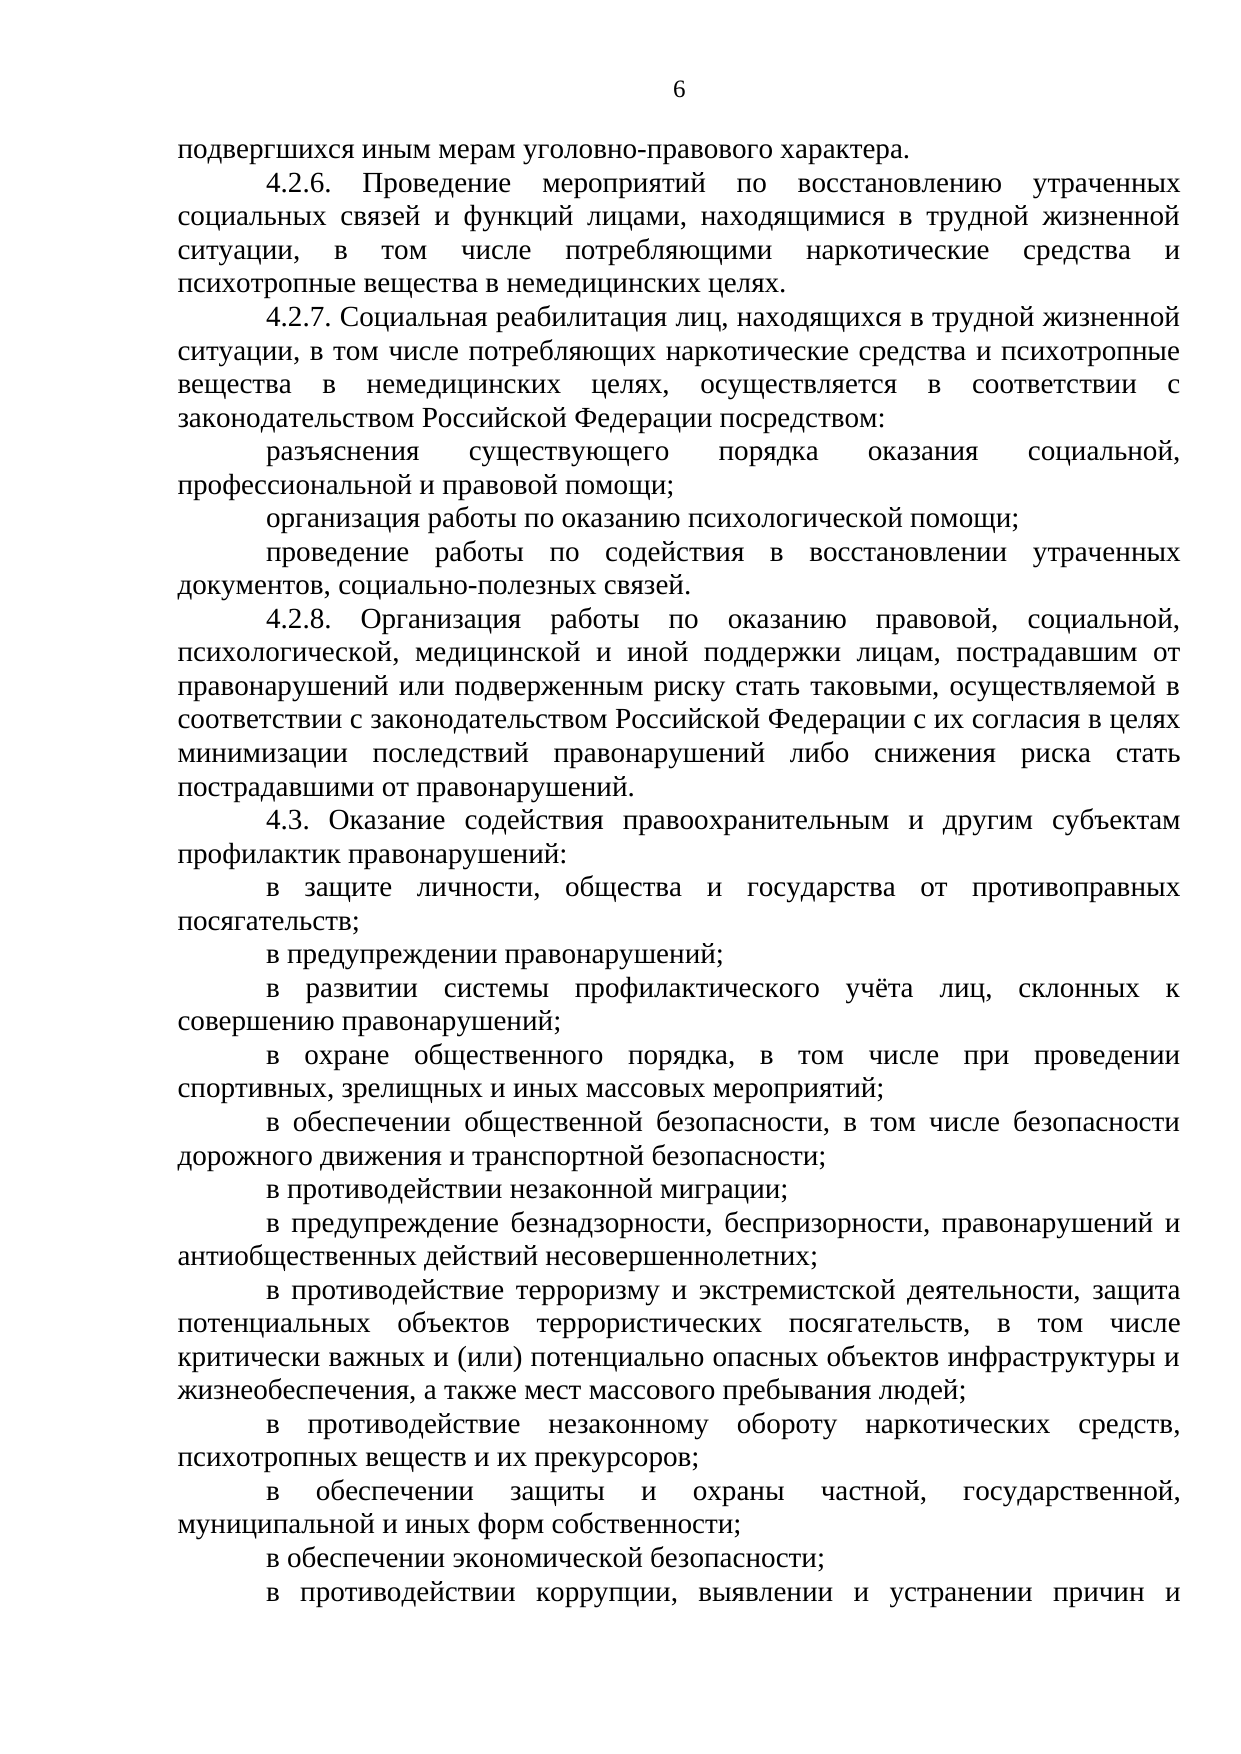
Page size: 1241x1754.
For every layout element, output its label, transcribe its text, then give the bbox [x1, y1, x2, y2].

text 4.3. Оказание содействия правоохранительным и другим субъектам профилактик правонарушений: [177, 802, 1181, 869]
text 4.2.6. Проведение мероприятий по восстановлению утраченных социальных связей и функций лицами, находящимися в трудной жизненной ситуации, в том числе потребляющими наркотические средства и психотропные вещества в немедицинских целях. [177, 165, 1181, 299]
text в противодействие терроризму и экстремистской деятельности, защита потенциальных объектов террористических посягательств, в том числе критически важных и (или) потенциально опасных объектов инфраструктуры и жизнеобеспечения, а также мест массового пребывания людей; [177, 1272, 1181, 1406]
text проведение работы по содействия в восстановлении утраченных документов, социально-полезных связей. [177, 534, 1181, 601]
text разъяснения существующего порядка оказания социальной, профессиональной и правовой помощи; [177, 433, 1181, 500]
text в предупреждение безнадзорности, беспризорности, правонарушений и антиобщественных действий несовершеннолетних; [177, 1205, 1181, 1272]
text в обеспечении экономической безопасности; [177, 1540, 1181, 1574]
text в развитии системы профилактического учёта лиц, склонных к совершению правонарушений; [177, 970, 1181, 1037]
text в противодействии незаконной миграции; [177, 1171, 1181, 1205]
text в обеспечении защиты и охраны частной, государственной, муниципальной и иных форм собственности; [177, 1473, 1181, 1540]
text в обеспечении общественной безопасности, в том числе безопасности дорожного движения и транспортной безопасности; [177, 1104, 1181, 1171]
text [177, 1574, 1181, 1607]
text 4.2.7. Социальная реабилитация лиц, находящихся в трудной жизненной ситуации, в том числе потребляющих наркотические средства и психотропные вещества в немедицинских целях, осуществляется в соответствии с законодательством Российской Федерации посредством: [177, 299, 1181, 433]
text 4.2.8. Организация работы по оказанию правовой, социальной, психологической, медицинской и иной поддержки лицам, пострадавшим от правонарушений или подверженным риску стать таковыми, осуществляемой в соответствии с законодательством Российской Федерации с их согласия в целях минимизации последствий правонарушений либо снижения риска стать пострадавшими от правонарушений. [177, 601, 1181, 802]
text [177, 131, 1181, 165]
text в предупреждении правонарушений; [177, 936, 1181, 970]
text в защите личности, общества и государства от противоправных посягательств; [177, 869, 1181, 936]
text организация работы по оказанию психологической помощи; [177, 500, 1181, 534]
text в охране общественного порядка, в том числе при проведении спортивных, зрелищных и иных массовых мероприятий; [177, 1037, 1181, 1104]
text в противодействие незаконному обороту наркотических средств, психотропных веществ и их прекурсоров; [177, 1406, 1181, 1473]
